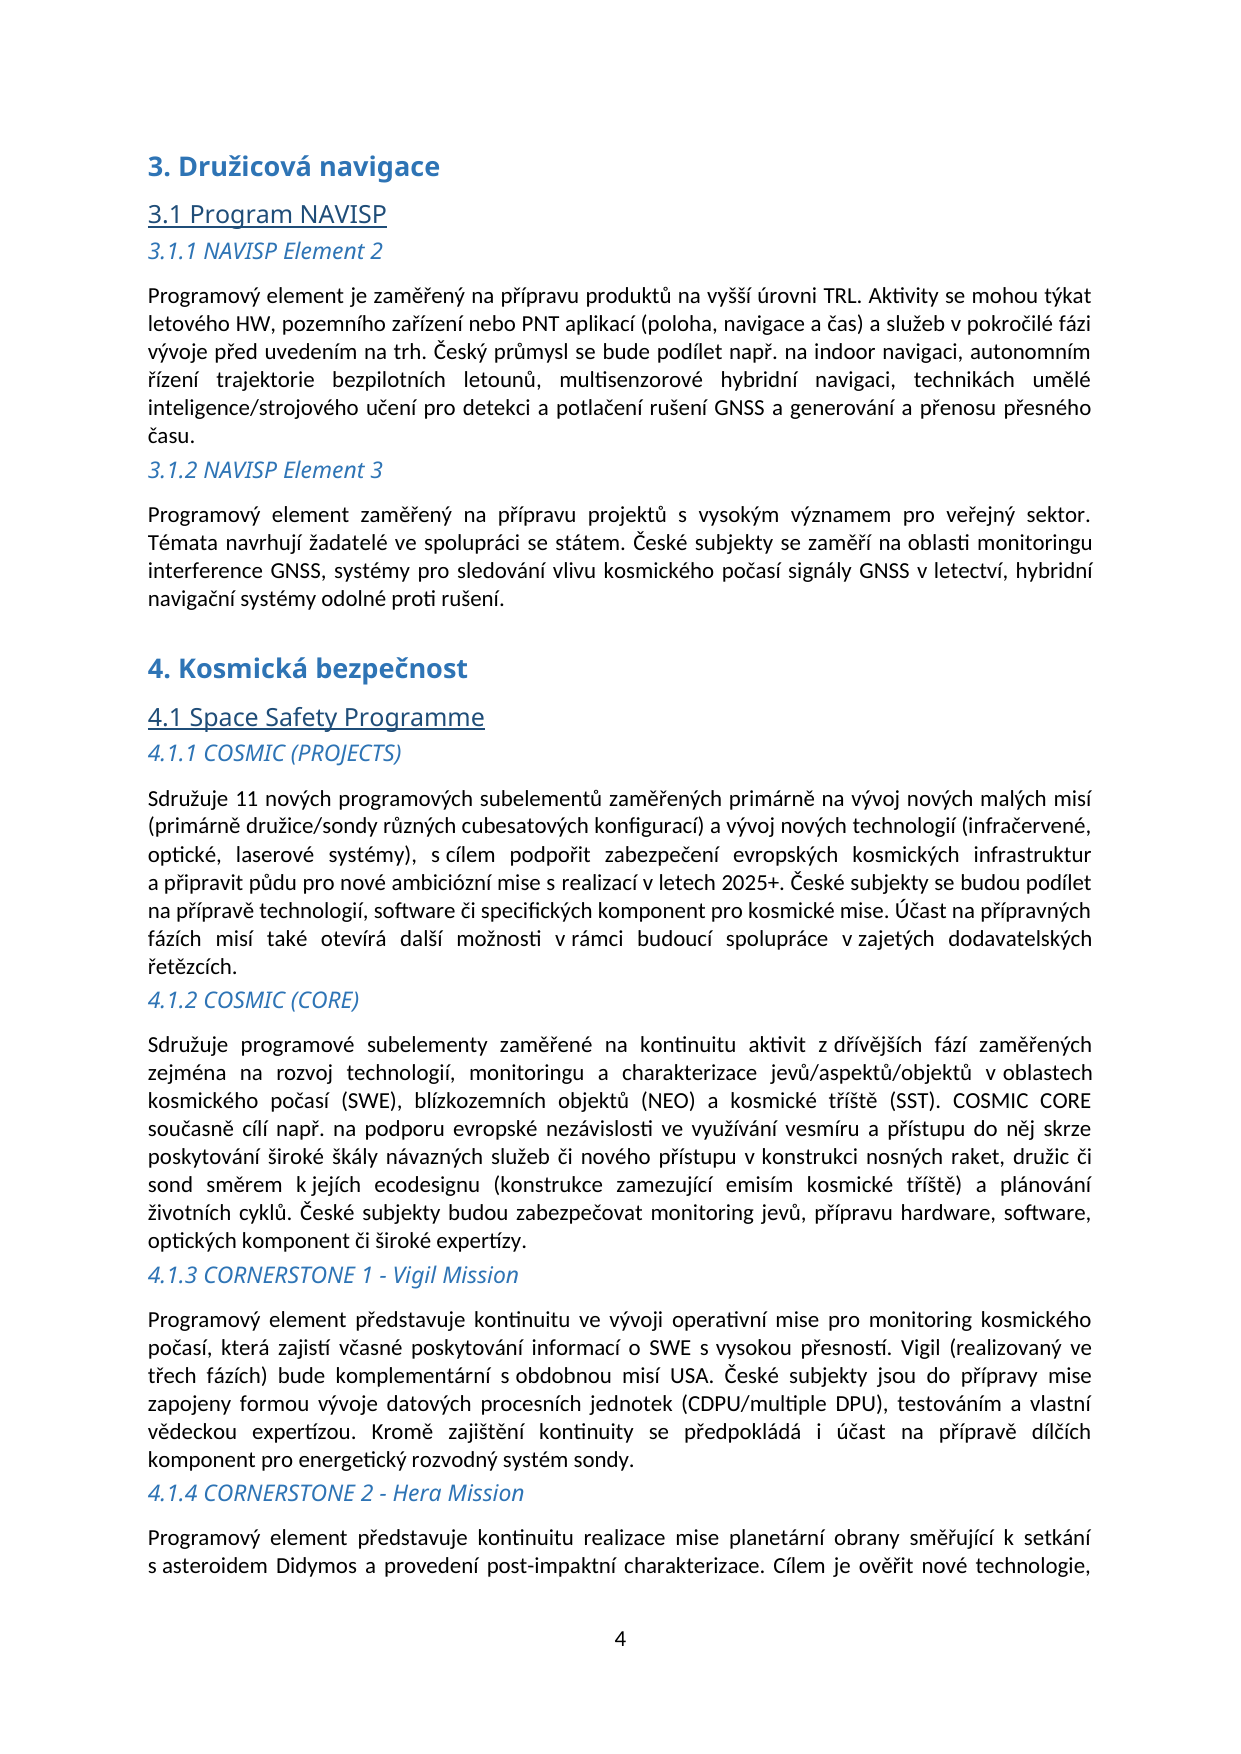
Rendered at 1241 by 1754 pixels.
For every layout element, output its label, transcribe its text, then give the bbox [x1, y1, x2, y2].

subtitle 4.1 Space Safety Programme [148, 699, 1093, 733]
subtitle 4.1.3 CORNERSTONE 1 - Vigil Mission [148, 1258, 1093, 1290]
text Programový element představuje kontinuitu ve vývoji operativní mise pro monitoring kosmického počasí, která zajistí včasné poskytování informací o SWE s vysokou přesností. Vigil (realizovaný ve třech fázích) bude komplementární s obdobnou misí USA. České subjekty jsou do přípravy mise zapojeny formou vývoje datových procesních jednotek (CDPU/multiple DPU), testováním a vlastní vědeckou expertízou. Kromě zajištění kontinuity se předpokládá i účast na přípravě dílčích komponent pro energetický rozvodný systém sondy. [148, 1305, 1093, 1473]
text Sdružuje programové subelementy zaměřené na kontinuitu aktivit z dřívějších fází zaměřených zejména na rozvoj technologií, monitoringu a charakterizace jevů/aspektů/objektů v oblastech kosmického počasí (SWE), blízkozemních objektů (NEO) a kosmické tříště (SST). COSMIC CORE současně cílí např. na podporu evropské nezávislosti ve využívání vesmíru a přístupu do něj skrze poskytování široké škály návazných služeb či nového přístupu v konstrukci nosných raket, družic či sond směrem k jejích ecodesignu (konstrukce zamezující emisím kosmické tříště) a plánování životních cyklů. České subjekty budou zabezpečovat monitoring jevů, přípravu hardware, software, optických komponent či široké expertízy. [148, 1030, 1093, 1254]
text Programový element zaměřený na přípravu projektů s vysokým významem pro veřejný sektor. Témata navrhují žadatelé ve spolupráci se státem. České subjekty se zaměří na oblasti monitoringu interference GNSS, systémy pro sledování vlivu kosmického počasí signály GNSS v letectví, hybridní navigační systémy odolné proti rušení. [148, 500, 1093, 612]
subtitle 3.1.1 NAVISP Element 2 [148, 235, 1093, 266]
subtitle 3. Družicová navigace [148, 148, 1093, 184]
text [148, 1523, 1093, 1579]
subtitle 3.1 Program NAVISP [148, 197, 1093, 231]
subtitle 4.1.2 COSMIC (CORE) [148, 984, 1093, 1015]
text Programový element je zaměřený na přípravu produktů na vyšší úrovni TRL. Aktivity se mohou týkat letového HW, pozemního zařízení nebo PNT aplikací (poloha, navigace a čas) a služeb v pokročilé fázi vývoje před uvedením na trh. Český průmysl se bude podílet např. na indoor navigaci, autonomním řízení trajektorie bezpilotních letounů, multisenzorové hybridní navigaci, technikách umělé inteligence/strojového učení pro detekci a potlačení rušení GNSS a generování a přenosu přesného času. [148, 281, 1093, 449]
text Sdružuje 11 nových programových subelementů zaměřených primárně na vývoj nových malých misí (primárně družice/sondy různých cubesatových konfigurací) a vývoj nových technologií (infračervené, optické, laserové systémy), s cílem podpořit zabezpečení evropských kosmických infrastruktur a připravit půdu pro nové ambiciózní mise s realizací v letech 2025+. České subjekty se budou podílet na přípravě technologií, software či specifických komponent pro kosmické mise. Účast na přípravných fázích misí také otevírá další možnosti v rámci budoucí spolupráce v zajetých dodavatelských řetězcích. [148, 784, 1093, 980]
subtitle 4.1.4 CORNERSTONE 2 - Hera Mission [148, 1477, 1093, 1508]
subtitle 4.1.1 COSMIC (PROJECTS) [148, 737, 1093, 769]
subtitle 4. Kosmická bezpečnost [148, 650, 1093, 687]
subtitle 3.1.2 NAVISP Element 3 [148, 454, 1093, 485]
